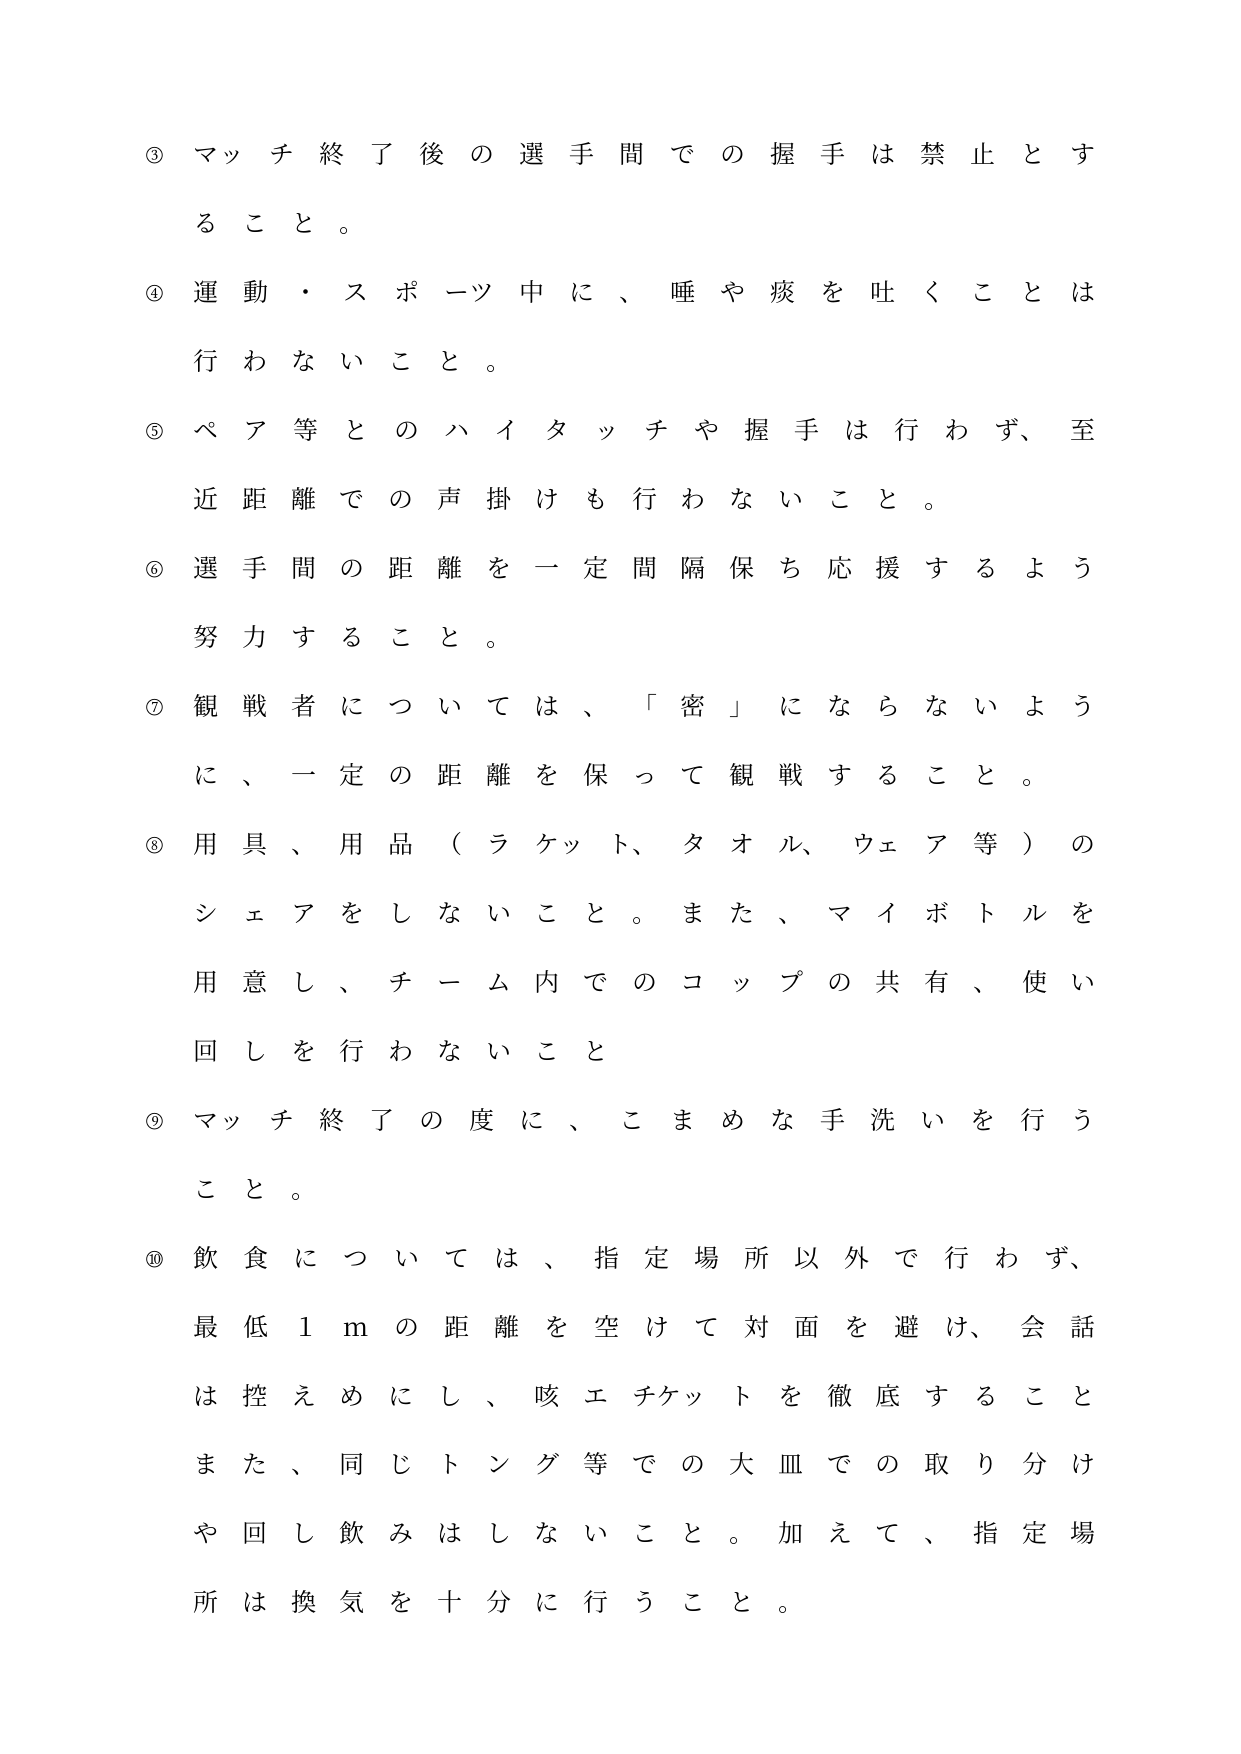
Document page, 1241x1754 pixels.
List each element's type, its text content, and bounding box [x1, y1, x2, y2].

list 運動・スポーツ中に、唾や痰を吐くことは行わないこと。 [141, 256, 1120, 394]
list 用具、用品（ラケット、タオル、ウェア等）のシェアをしないこと。また、マイボトルを用意し、チーム内でのコップの共有、使い回しを行わないこと [141, 808, 1120, 1084]
list ペア等とのハイタッチや握手は行わず、至近距離での声掛けも行わないこと。 [141, 394, 1120, 532]
list マッチ終了後の選手間での握手は禁止とすること。 [141, 118, 1120, 256]
list マッチ終了の度に、こまめな手洗いを行うこと。 [141, 1084, 1120, 1222]
list 飲食については、指定場所以外で行わず、最低１ｍの距離を空けて対面を避け、会話は控えめにし、咳エチケットを徹底すること。また、同じトング等での大皿での取り分けや回し飲みはしないこと。加えて、指定場所は換気を十分に行うこと。 [141, 1222, 1120, 1636]
list 観戦者については、「密」にならないように、一定の距離を保って観戦すること。 [141, 670, 1120, 808]
list 選手間の距離を一定間隔保ち応援するよう努力すること。 [141, 532, 1120, 670]
